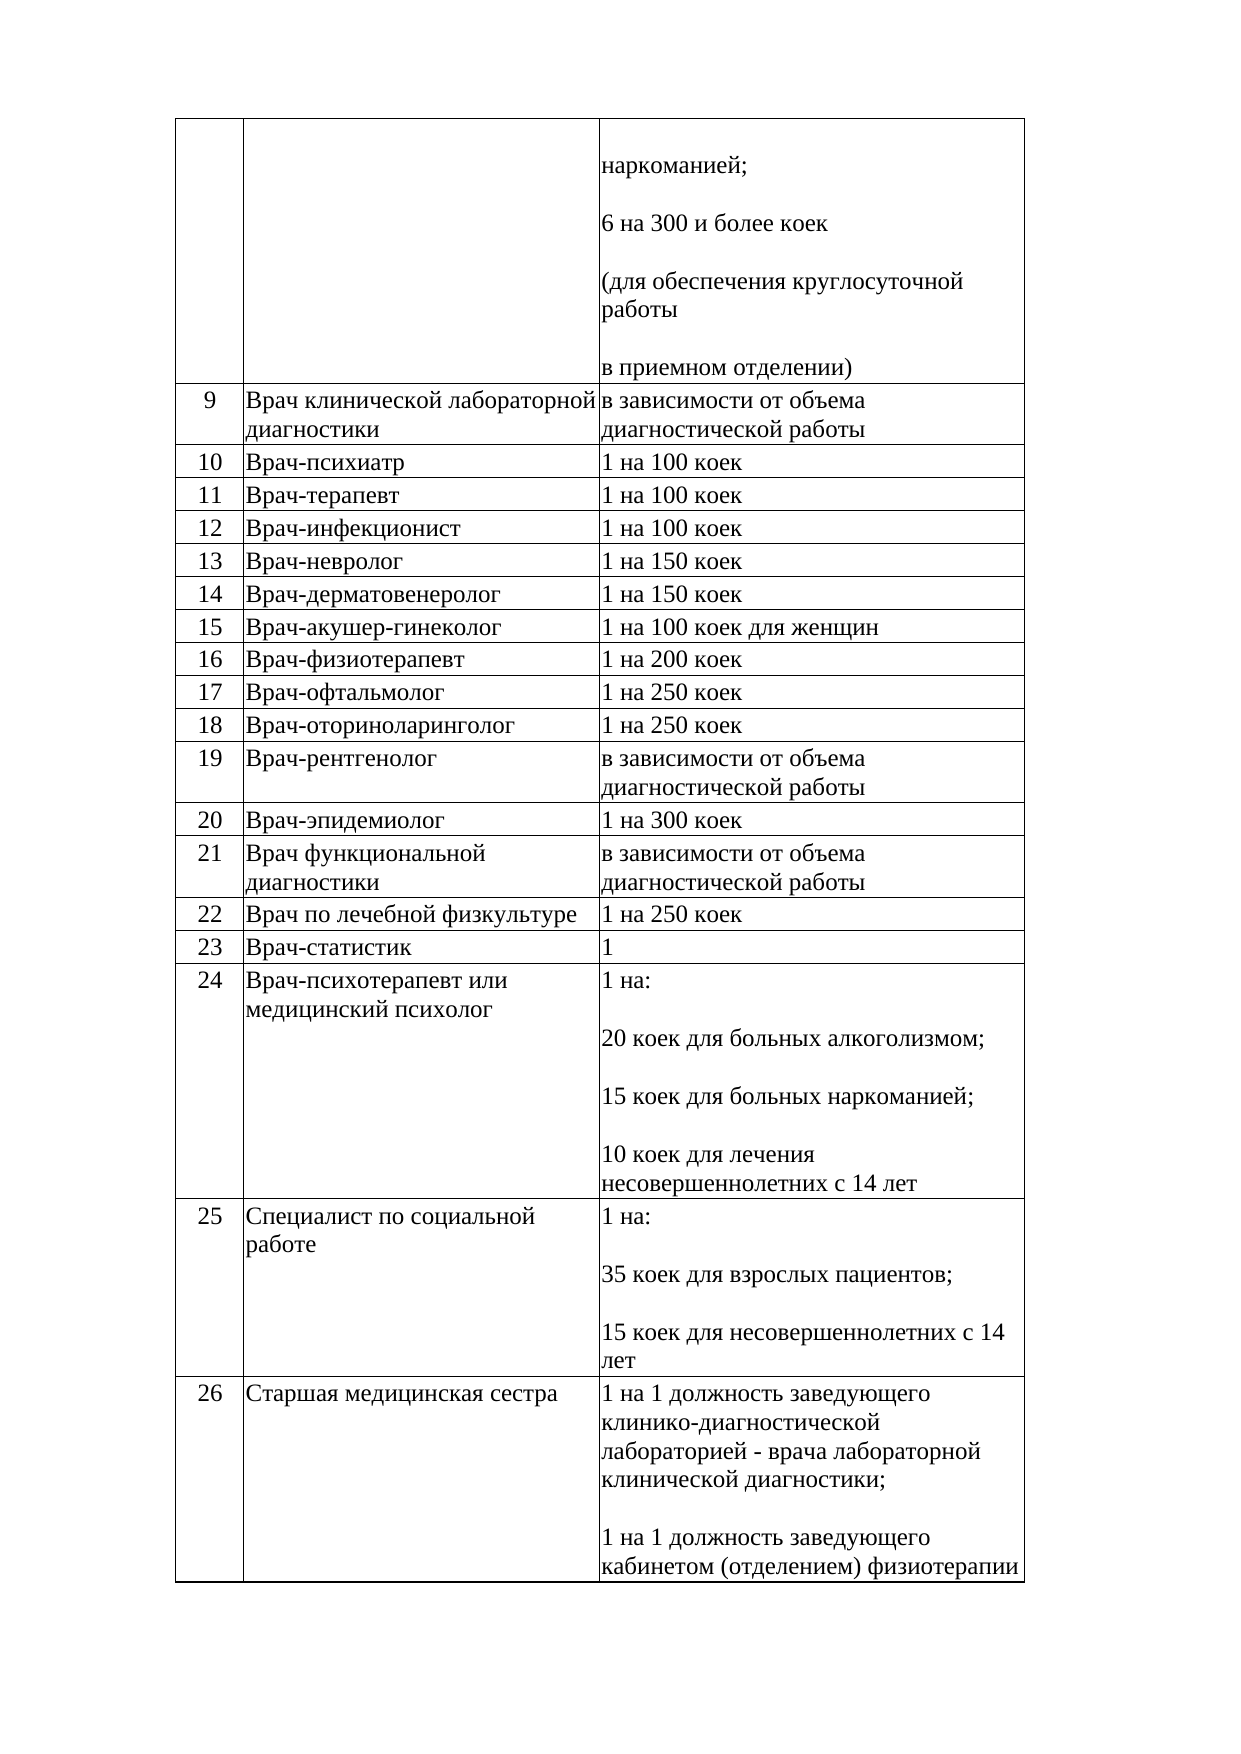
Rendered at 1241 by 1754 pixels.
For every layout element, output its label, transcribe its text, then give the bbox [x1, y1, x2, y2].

table_cell 21 [176, 836, 243, 897]
table_cell 15 [176, 610, 243, 642]
table_cell 16 [176, 643, 243, 675]
table_cell 1 на 100 коек [600, 511, 1024, 543]
table_cell 25 [176, 1199, 243, 1376]
table_cell 9 [176, 384, 243, 444]
table_cell 8 [176, 119, 243, 383]
table_cell 10 [176, 445, 243, 477]
table_cell 1 на 150 коек [600, 577, 1024, 609]
table_cell Врач-терапевт [244, 478, 599, 510]
table_cell Врач-акушер-гинеколог [244, 610, 599, 642]
table_cell Врач-психиатр [244, 445, 599, 477]
table_cell Врач-психотерапевт или медицинский психолог [244, 964, 599, 1198]
table_cell 22 [176, 898, 243, 930]
table_cell 19 [176, 742, 243, 802]
table_cell Врач функциональной диагностики [244, 836, 599, 897]
table_cell 1 на 100 коек [600, 478, 1024, 510]
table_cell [244, 119, 599, 383]
table_cell в зависимости от объема диагностической работы [600, 836, 1024, 897]
table_cell Врач-офтальмолог [244, 676, 599, 708]
table_cell 1 на 250 коек [600, 898, 1024, 930]
table_cell Врач-оториноларинголог [244, 709, 599, 741]
table_cell 1 на 100 коек [600, 445, 1024, 477]
table_cell Врач-физиотерапевт [244, 643, 599, 675]
table_cell Специалист по социальной работе [244, 1199, 599, 1376]
table_cell 20 [176, 803, 243, 835]
table_cell 23 [176, 931, 243, 963]
table_cell 1 [600, 931, 1024, 963]
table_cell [600, 1377, 1024, 1581]
table_cell Врач-инфекционист [244, 511, 599, 543]
table_cell 1 на: 20 коек для больных алкоголизмом; 15 коек для больных наркоманией; 10 коек для лечения несовершеннолетних с 14 лет [600, 964, 1024, 1198]
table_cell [600, 119, 1024, 383]
table_cell 24 [176, 964, 243, 1198]
table_cell 14 [176, 577, 243, 609]
table_cell 1 на 250 коек [600, 709, 1024, 741]
table_cell Врач-эпидемиолог [244, 803, 599, 835]
table_cell 26 [176, 1377, 243, 1581]
table_cell Врач по лечебной физкультуре [244, 898, 599, 930]
table_cell Врач-дерматовенеролог [244, 577, 599, 609]
table_cell 1 на 100 коек для женщин [600, 610, 1024, 642]
table_cell 1 на 250 коек [600, 676, 1024, 708]
table_cell 1 на 200 коек [600, 643, 1024, 675]
table_cell Врач клинической лабораторной диагностики [244, 384, 599, 444]
table_cell 12 [176, 511, 243, 543]
table_cell 1 на 300 коек [600, 803, 1024, 835]
table_cell Врач-рентгенолог [244, 742, 599, 802]
table_cell Врач-статистик [244, 931, 599, 963]
table_cell Врач-невролог [244, 544, 599, 576]
table_cell 1 на 150 коек [600, 544, 1024, 576]
table_cell 1 на: 35 коек для взрослых пациентов; 15 коек для несовершеннолетних с 14 лет [600, 1199, 1024, 1376]
table_cell 17 [176, 676, 243, 708]
table_cell в зависимости от объема диагностической работы [600, 742, 1024, 802]
table_cell 13 [176, 544, 243, 576]
table_cell 11 [176, 478, 243, 510]
table_cell 18 [176, 709, 243, 741]
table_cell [244, 1377, 599, 1581]
table_cell в зависимости от объема диагностической работы [600, 384, 1024, 444]
